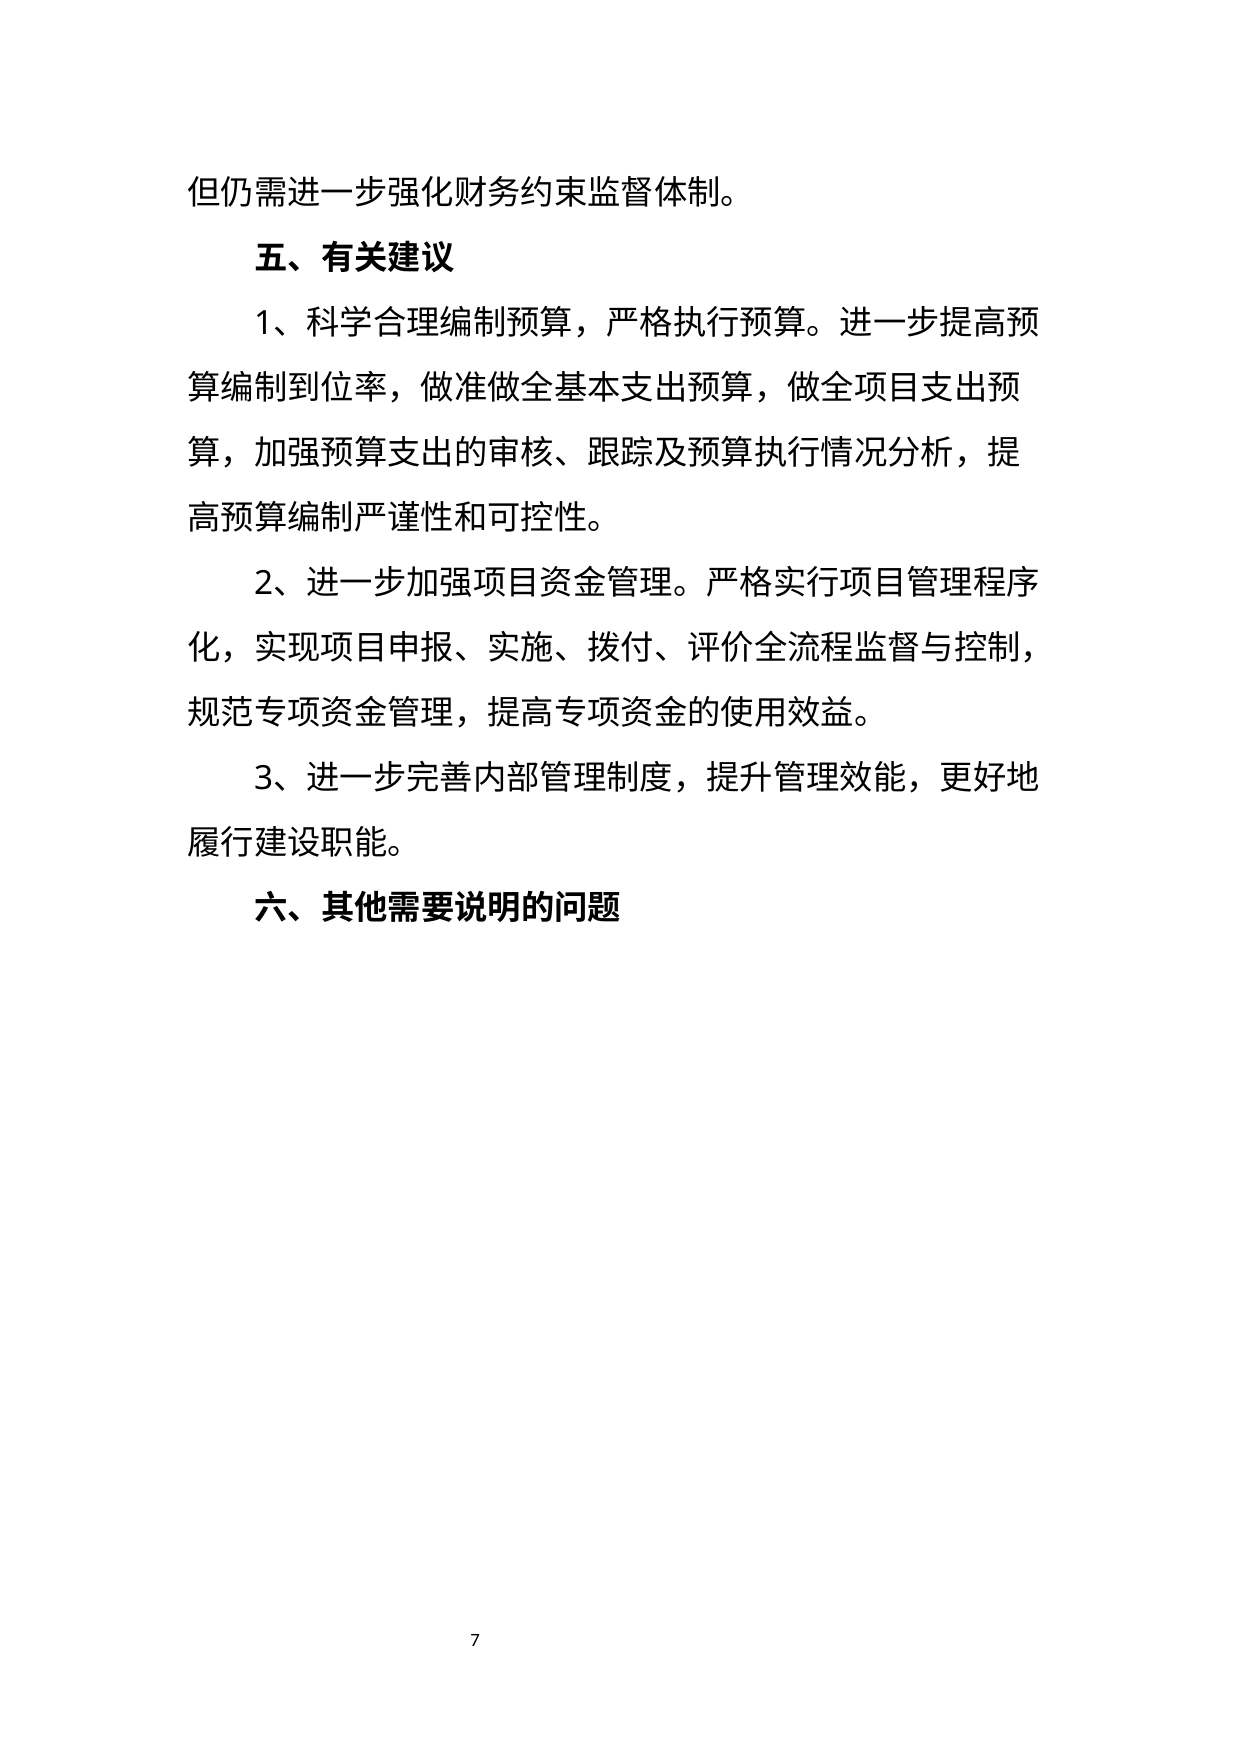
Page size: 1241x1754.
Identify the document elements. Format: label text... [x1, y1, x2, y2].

text 1、科学合理编制预算，严格执行预算。进一步提高预算编制到位率，做准做全基本支出预算，做全项目支出预算，加强预算支出的审核、跟踪及预算执行情况分析，提高预算编制严谨性和可控性。 [187, 288, 1053, 548]
text 2、进一步加强项目资金管理。严格实行项目管理程序化，实现项目申报、实施、拨付、评价全流程监督与控制，规范专项资金管理，提高专项资金的使用效益。 [187, 548, 1053, 743]
text 3、进一步完善内部管理制度，提升管理效能，更好地履行建设职能。 [187, 743, 1053, 873]
text 六、其他需要说明的问题 [187, 873, 1053, 938]
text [187, 158, 1053, 223]
text 五、有关建议 [187, 223, 1053, 288]
